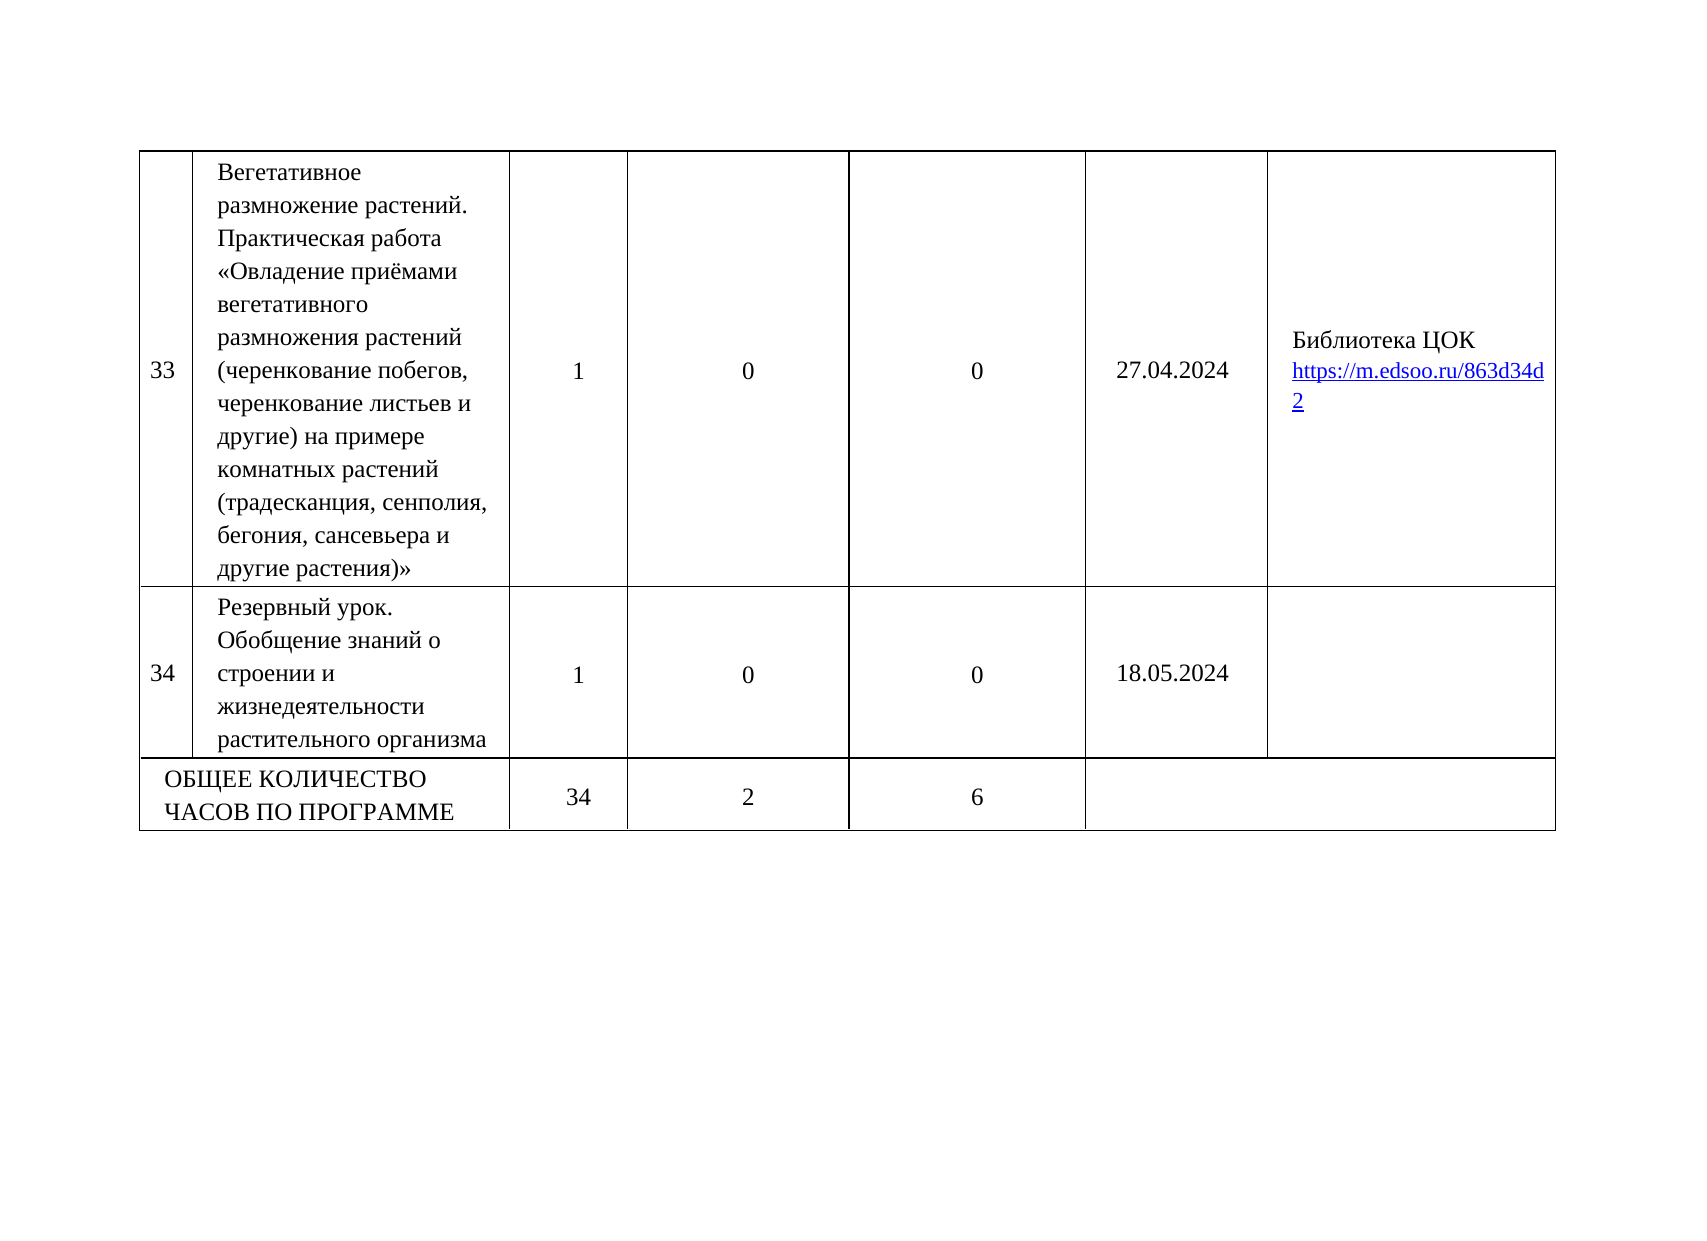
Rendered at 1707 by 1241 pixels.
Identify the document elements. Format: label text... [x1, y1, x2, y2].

table_cell 0 [628, 587, 848, 757]
table_cell Резервный урок. Обобщение знаний о строении и жизнедеятельности растительного организма [193, 587, 509, 757]
table_cell Вегетативное размножение растений. Практическая работа «Овладение приёмами вегетативного размножения растений (черенкование побегов, черенкование листьев и другие) на примере комнатных растений (традесканция, сенполия, бегония, сансевьера и другие растения)» [193, 152, 509, 586]
table_cell 1 [510, 152, 627, 586]
table_cell 18.05.2024 [1086, 587, 1267, 757]
table_cell 6 [850, 759, 1085, 829]
table_cell [1268, 587, 1555, 757]
table_cell 0 [850, 587, 1085, 757]
table_cell 34 [510, 759, 627, 829]
table_cell [1086, 759, 1555, 829]
table_cell 0 [628, 152, 848, 586]
table_cell ОБЩЕЕ КОЛИЧЕСТВО ЧАСОВ ПО ПРОГРАММЕ [140, 758, 509, 829]
table_cell 1 [510, 587, 627, 757]
table_cell Библиотека ЦОК https://m.edsoo.ru/863d34d2 [1268, 152, 1555, 586]
table_cell 33 [140, 152, 192, 586]
table_cell 2 [628, 759, 848, 829]
table_cell 0 [850, 152, 1085, 586]
table_cell 34 [140, 587, 192, 757]
table_cell 27.04.2024 [1086, 152, 1267, 586]
